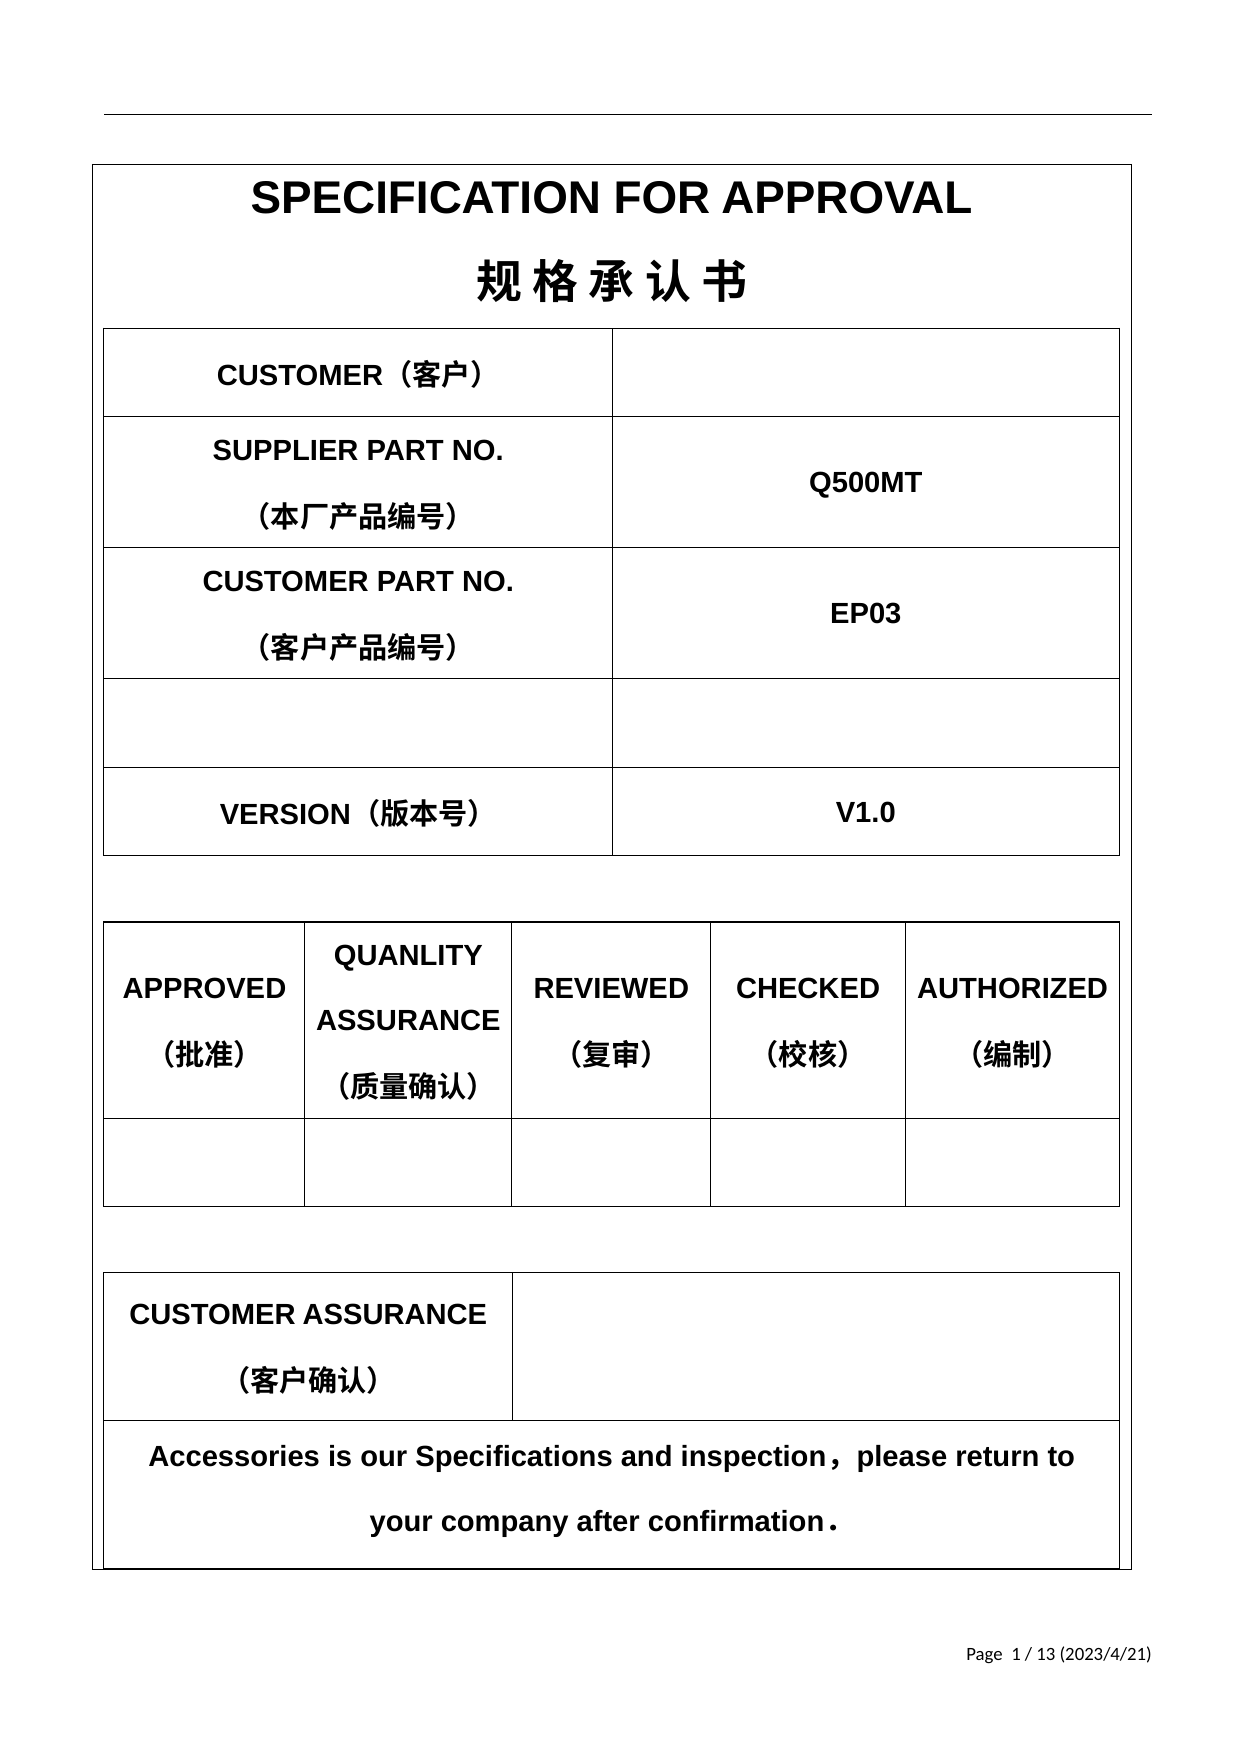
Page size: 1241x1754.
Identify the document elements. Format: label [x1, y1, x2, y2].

table_header [93, 165, 1131, 1569]
